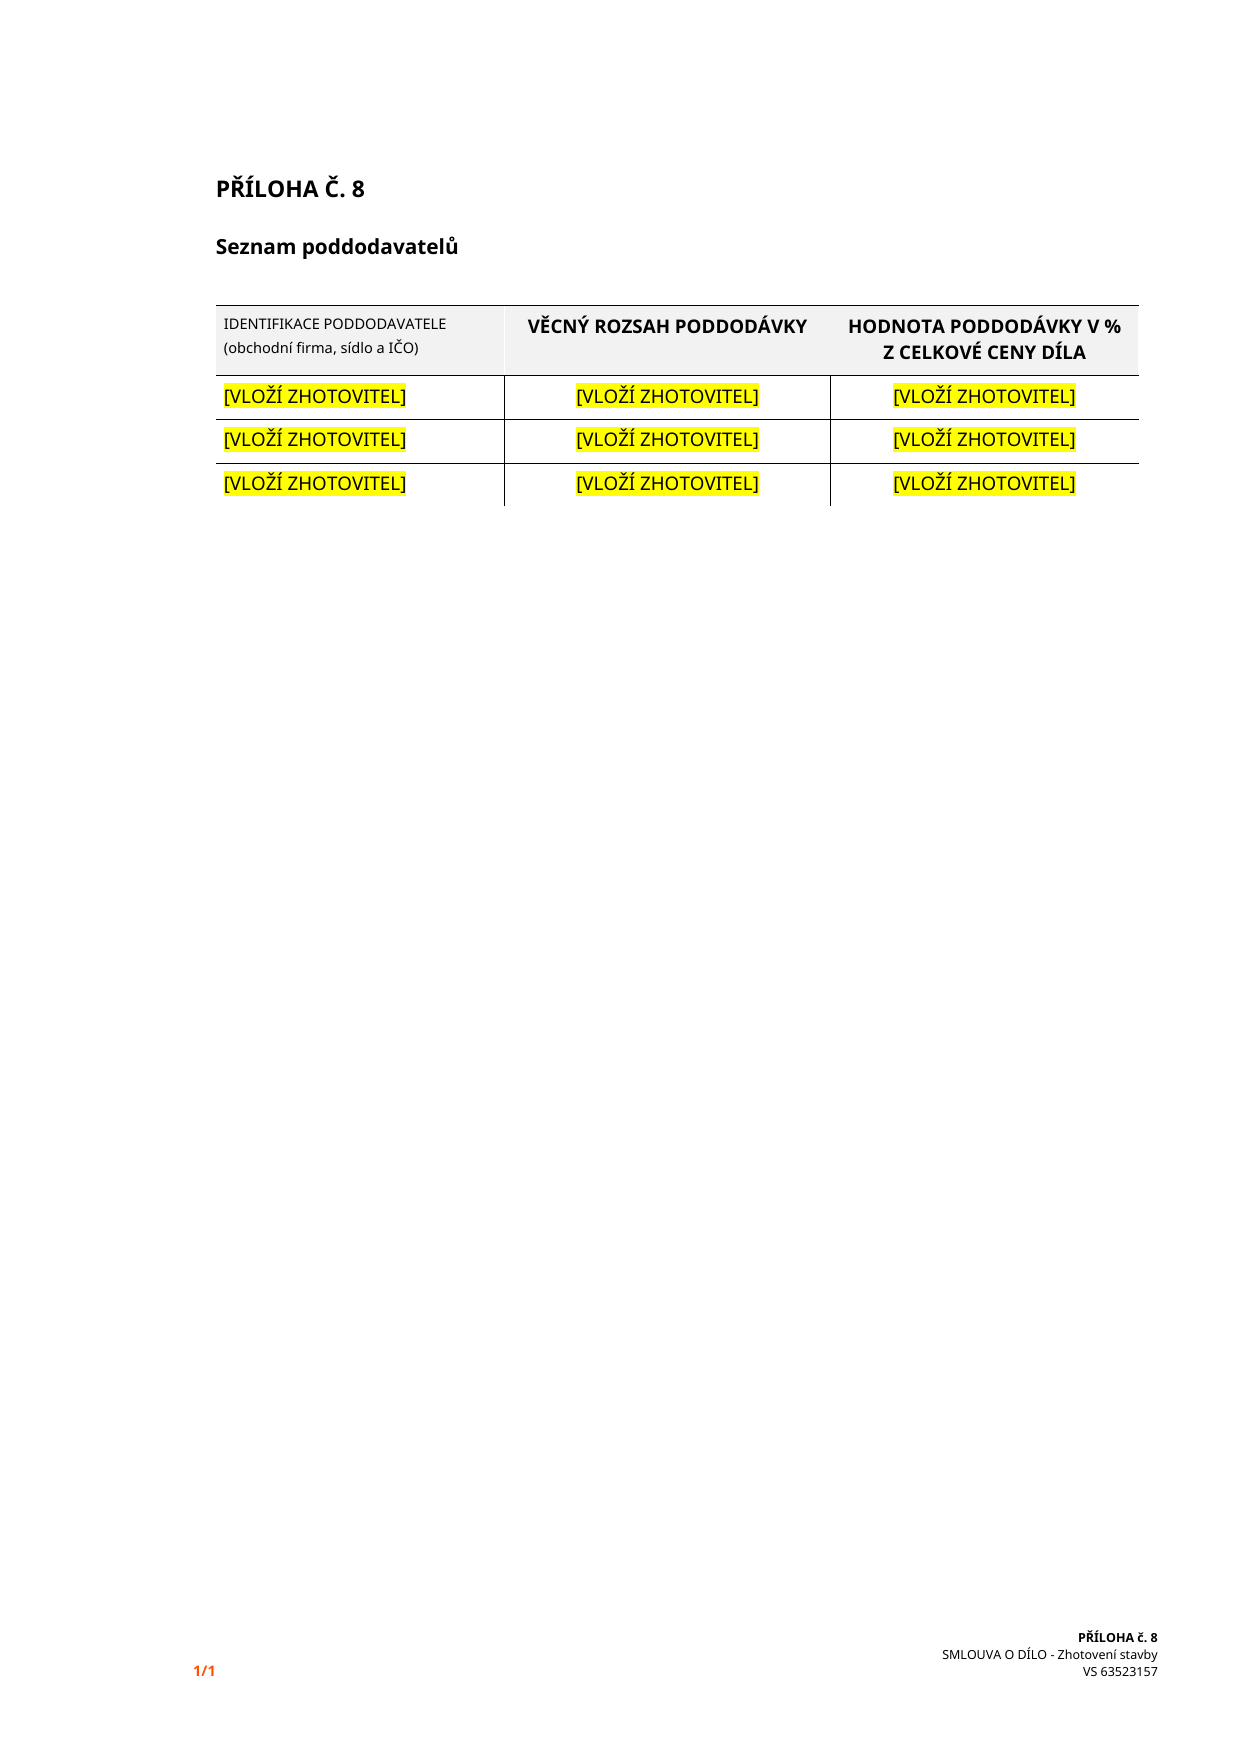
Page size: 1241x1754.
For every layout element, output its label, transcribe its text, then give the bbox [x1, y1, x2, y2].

text Příloha č. 8 [216, 172, 1093, 204]
table_cell [VLOŽÍ ZHOTOVITEL] [831, 420, 1138, 462]
table_cell [VLOŽÍ ZHOTOVITEL] [216, 464, 504, 506]
table_header IDENTIFIKACE PODDODAVATELE (obchodní firma, sídlo a IČO) [216, 306, 504, 375]
text Seznam poddodavatelů [216, 232, 1093, 260]
table_header VĚCNÝ ROZSAH PODDODÁVKY [505, 306, 830, 375]
table_cell [VLOŽÍ ZHOTOVITEL] [216, 420, 504, 462]
table_cell [VLOŽÍ ZHOTOVITEL] [831, 376, 1138, 418]
table_cell [VLOŽÍ ZHOTOVITEL] [216, 376, 504, 418]
table_cell [VLOŽÍ ZHOTOVITEL] [505, 420, 830, 462]
table_cell [VLOŽÍ ZHOTOVITEL] [505, 464, 830, 506]
table_cell [VLOŽÍ ZHOTOVITEL] [831, 464, 1138, 506]
table_header HODNOTA PODDODÁVKY V % Z CELKOVÉ CENY DÍLA [830, 306, 1138, 375]
table_cell [VLOŽÍ ZHOTOVITEL] [505, 376, 830, 418]
